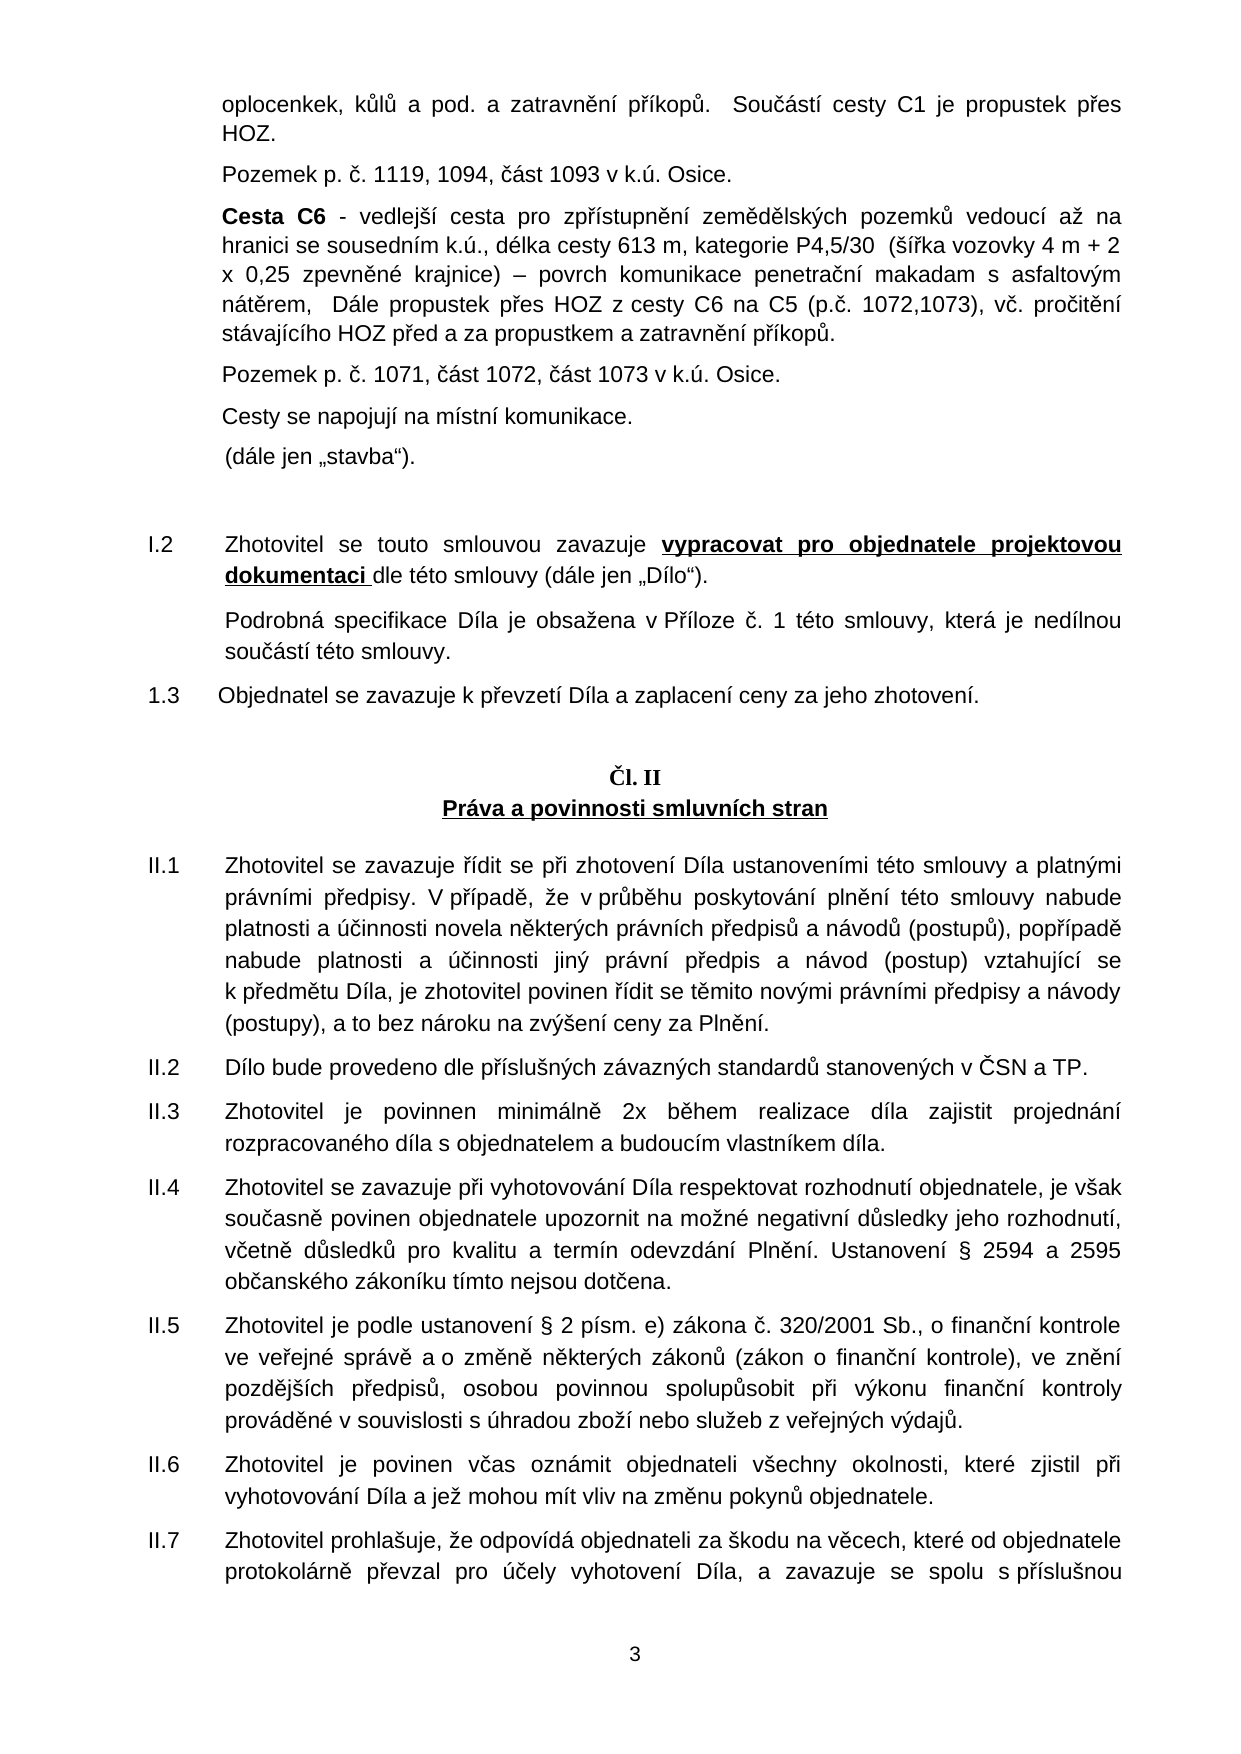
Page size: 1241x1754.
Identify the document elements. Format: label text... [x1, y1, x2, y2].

list Zhotovitel je povinen včas oznámit objednateli všechny okolnosti, které zjistil při vyhotovování Díla a jež mohou mít vliv na změnu pokynů objednatele. [148, 1451, 1122, 1509]
list 1.3 Objednatel se zavazuje k převzetí Díla a zaplacení ceny za jeho zhotovení. [148, 682, 1122, 708]
list Zhotovitel se zavazuje při vyhotovování Díla respektovat rozhodnutí objednatele, je však současně povinen objednatele upozornit na možné negativní důsledky jeho rozhodnutí, včetně důsledků pro kvalitu a termín odevzdání Plnění. Ustanovení § 2594 a 2595 občanského zákoníku tímto nejsou dotčena. [148, 1173, 1122, 1294]
list Zhotovitel je povinnen minimálně 2x během realizace díla zajistit projednání rozpracovaného díla s objednatelem a budoucím vlastníkem díla. [148, 1098, 1122, 1156]
text Pozemek p. č. 1071, část 1072, část 1073 v k.ú. Osice. [222, 359, 1122, 389]
list Zhotovitel je podle ustanovení § 2 písm. e) zákona č. 320/2001 Sb., o finanční kontrole ve veřejné správě a o změně některých zákonů (zákon o finanční kontrole), ve znění pozdějších předpisů, osobou povinnou spolupůsobit při výkonu finanční kontroly prováděné v souvislosti s úhradou zboží nebo služeb z veřejných výdajů. [148, 1312, 1122, 1433]
text Pozemek p. č. 1119, 1094, část 1093 v k.ú. Osice. [222, 159, 1122, 189]
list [148, 1527, 1122, 1584]
list Zhotovitel se zavazuje řídit se při zhotovení Díla ustanoveními této smlouvy a platnými právními předpisy. V případě, že v průběhu poskytování plnění této smlouvy nabude platnosti a účinnosti novela některých právních předpisů a návodů (postupů), popřípadě nabude platnosti a účinnosti jiný právní předpis a návod (postup) vztahující se k předmětu Díla, je zhotovitel povinen řídit se těmito novými právními předpisy a návody (postupy), a to bez nároku na zvýšení ceny za Plnění. [148, 852, 1122, 1036]
list Dílo bude provedeno dle příslušných závazných standardů stanovených v ČSN a TP. [148, 1054, 1122, 1080]
list (dále jen „stavba“). [224, 443, 1122, 469]
text Cesty se napojují na místní komunikace. [222, 401, 1122, 430]
list Zhotovitel se touto smlouvou zavazuje vypracovat pro objednatele projektovou dokumentaci dle této smlouvy (dále jen „Dílo“). [148, 531, 1122, 589]
text Práva a povinnosti smluvních stran [148, 764, 1122, 822]
list Podrobná specifikace Díla je obsažena v Příloze č. 1 této smlouvy, která je nedílnou součástí této smlouvy. [224, 607, 1122, 664]
text Cesta C6 - vedlejší cesta pro zpřístupnění zemědělských pozemků vedoucí až na hranici se sousedním k.ú., délka cesty 613 m, kategorie P4,5/30 (šířka vozovky 4 m + 2 x 0,25 zpevněné krajnice) – povrch komunikace penetrační makadam s asfaltovým nátěrem, Dále propustek přes HOZ z cesty C6 na C5 (p.č. 1072,1073), vč. pročitění stávajícího HOZ před a za propustkem a zatravnění příkopů. [222, 201, 1122, 347]
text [222, 89, 1122, 147]
